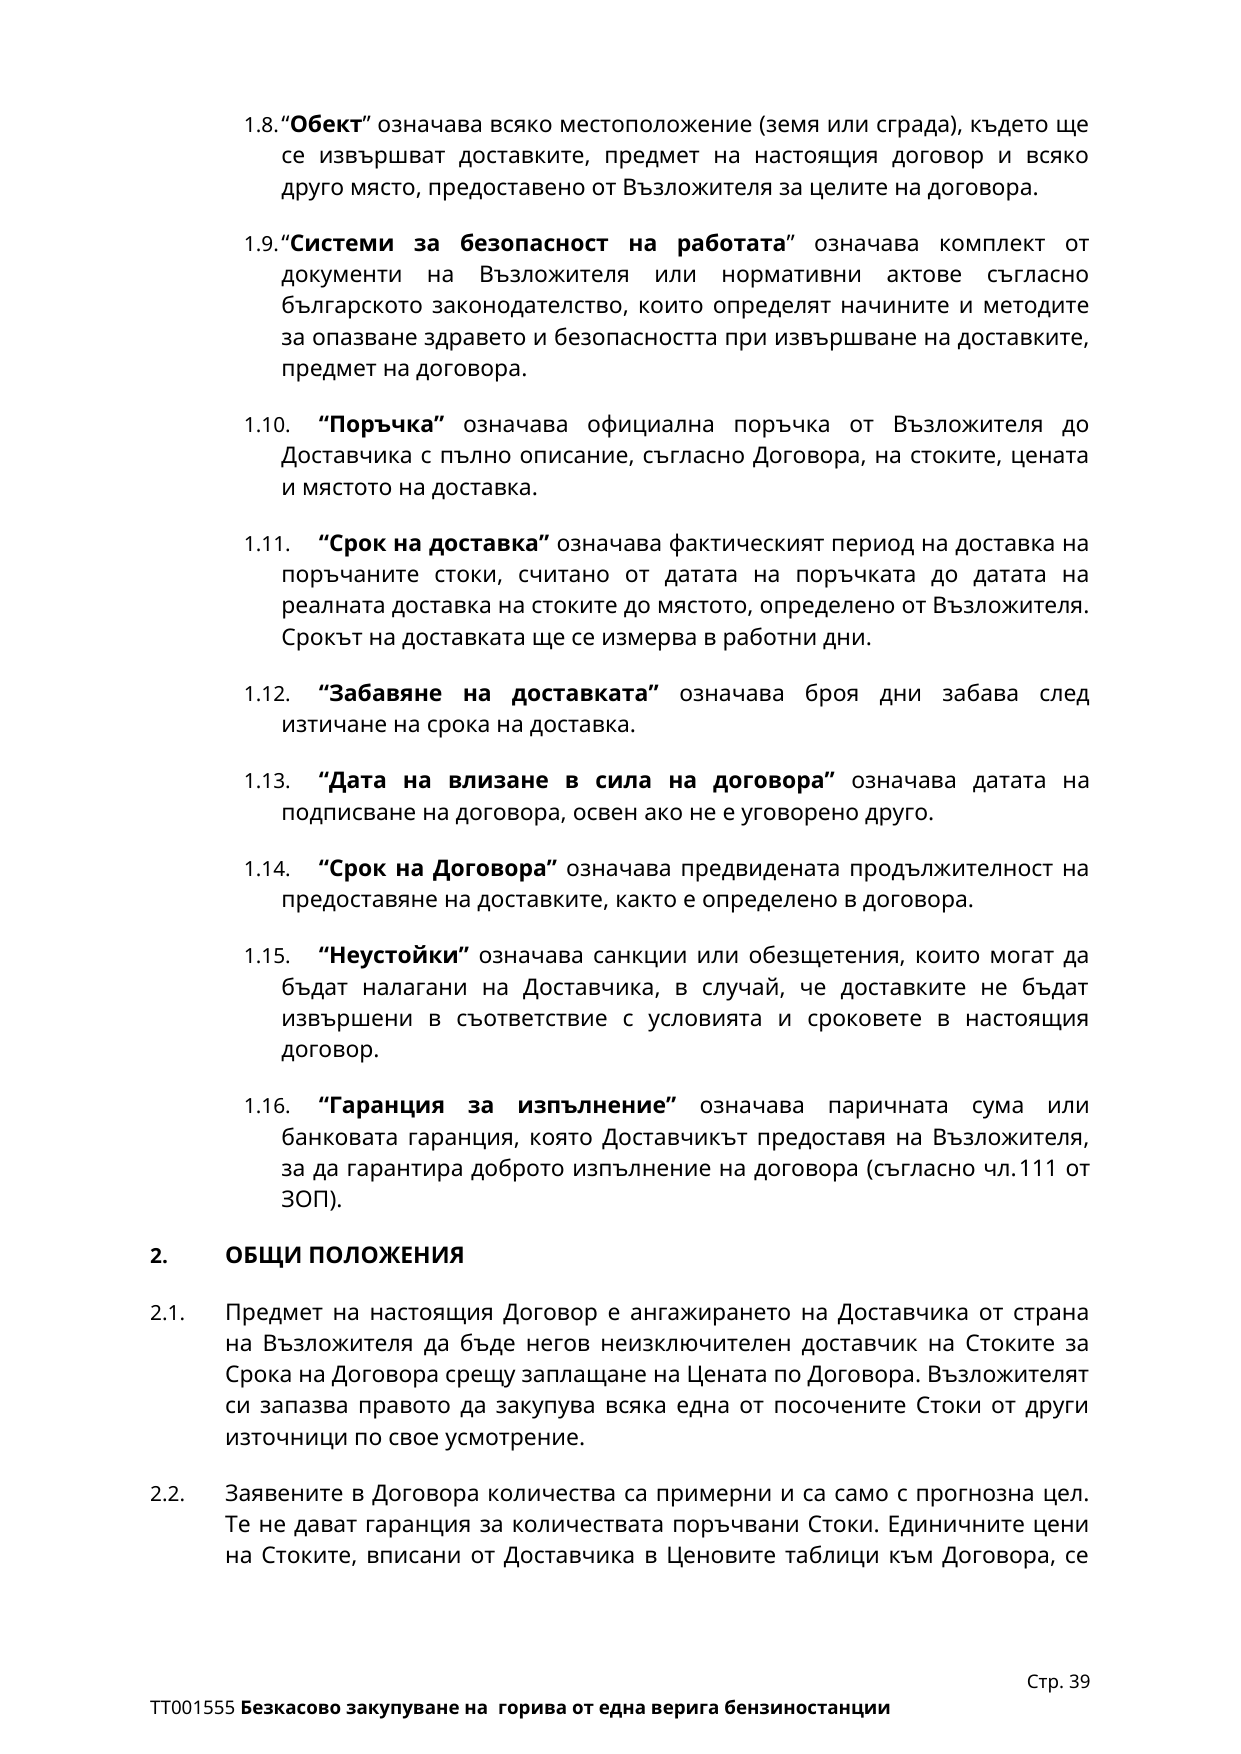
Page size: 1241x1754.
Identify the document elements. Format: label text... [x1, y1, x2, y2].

list “Системи за безопасност на работата” означава комплект от документи на Възложителя или нормативни актове съгласно българското законодателство, които определят начините и методите за опазване здравето и безопасността при извършване на доставките, предмет на договора. [244, 227, 1090, 383]
list “Дата на влизане в сила на договора” означава датата на подписване на договора, освен ако не е уговорено друго. [244, 764, 1090, 827]
list Предмет на настоящия Договор е ангажирането на Доставчика от страна на Възложителя да бъде негов неизключителен доставчик на Стоките за Срока на Договора срещу заплащане на Цената по Договора. Възложителят си запазва правото да закупува всяка една от посочените Стоки от други източници по свое усмотрение. [150, 1295, 1090, 1452]
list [150, 1477, 1090, 1570]
list “Срок на доставка” означава фактическият период на доставка на поръчаните стоки, считано от датата на поръчката до датата на реалната доставка на стоките до мястото, определено от Възложителя. Срокът на доставката ще се измерва в работни дни. [244, 527, 1090, 652]
list “Гаранция за изпълнение” означава паричната сума или банковата гаранция, която Доставчикът предоставя на Възложителя, за да гарантира доброто изпълнение на договора (съгласно чл.111 от ЗОП). [244, 1089, 1090, 1214]
list “Неустойки” означава санкции или обезщетения, които могат да бъдат налагани на Доставчика, в случай, че доставките не бъдат извършени в съответствие с условията и сроковете в настоящия договор. [244, 939, 1090, 1064]
list ОБЩИ ПОЛОЖЕНИЯ [150, 1239, 1090, 1270]
list “Поръчка” означава официална поръчка от Възложителя до Доставчика с пълно описание, съгласно Договора, на стоките, цената и мястото на доставка. [244, 408, 1090, 502]
list “Обект” означава всяко местоположение (земя или сграда), където ще се извършват доставките, предмет на настоящия договор и всяко друго място, предоставено от Възложителя за целите на договора. [244, 108, 1090, 202]
list “Срок на Договора” означава предвидената продължителност на предоставяне на доставките, както е определено в договора. [244, 852, 1090, 914]
list “Забавяне на доставката” означава броя дни забава след изтичане на срока на доставка. [244, 677, 1090, 739]
